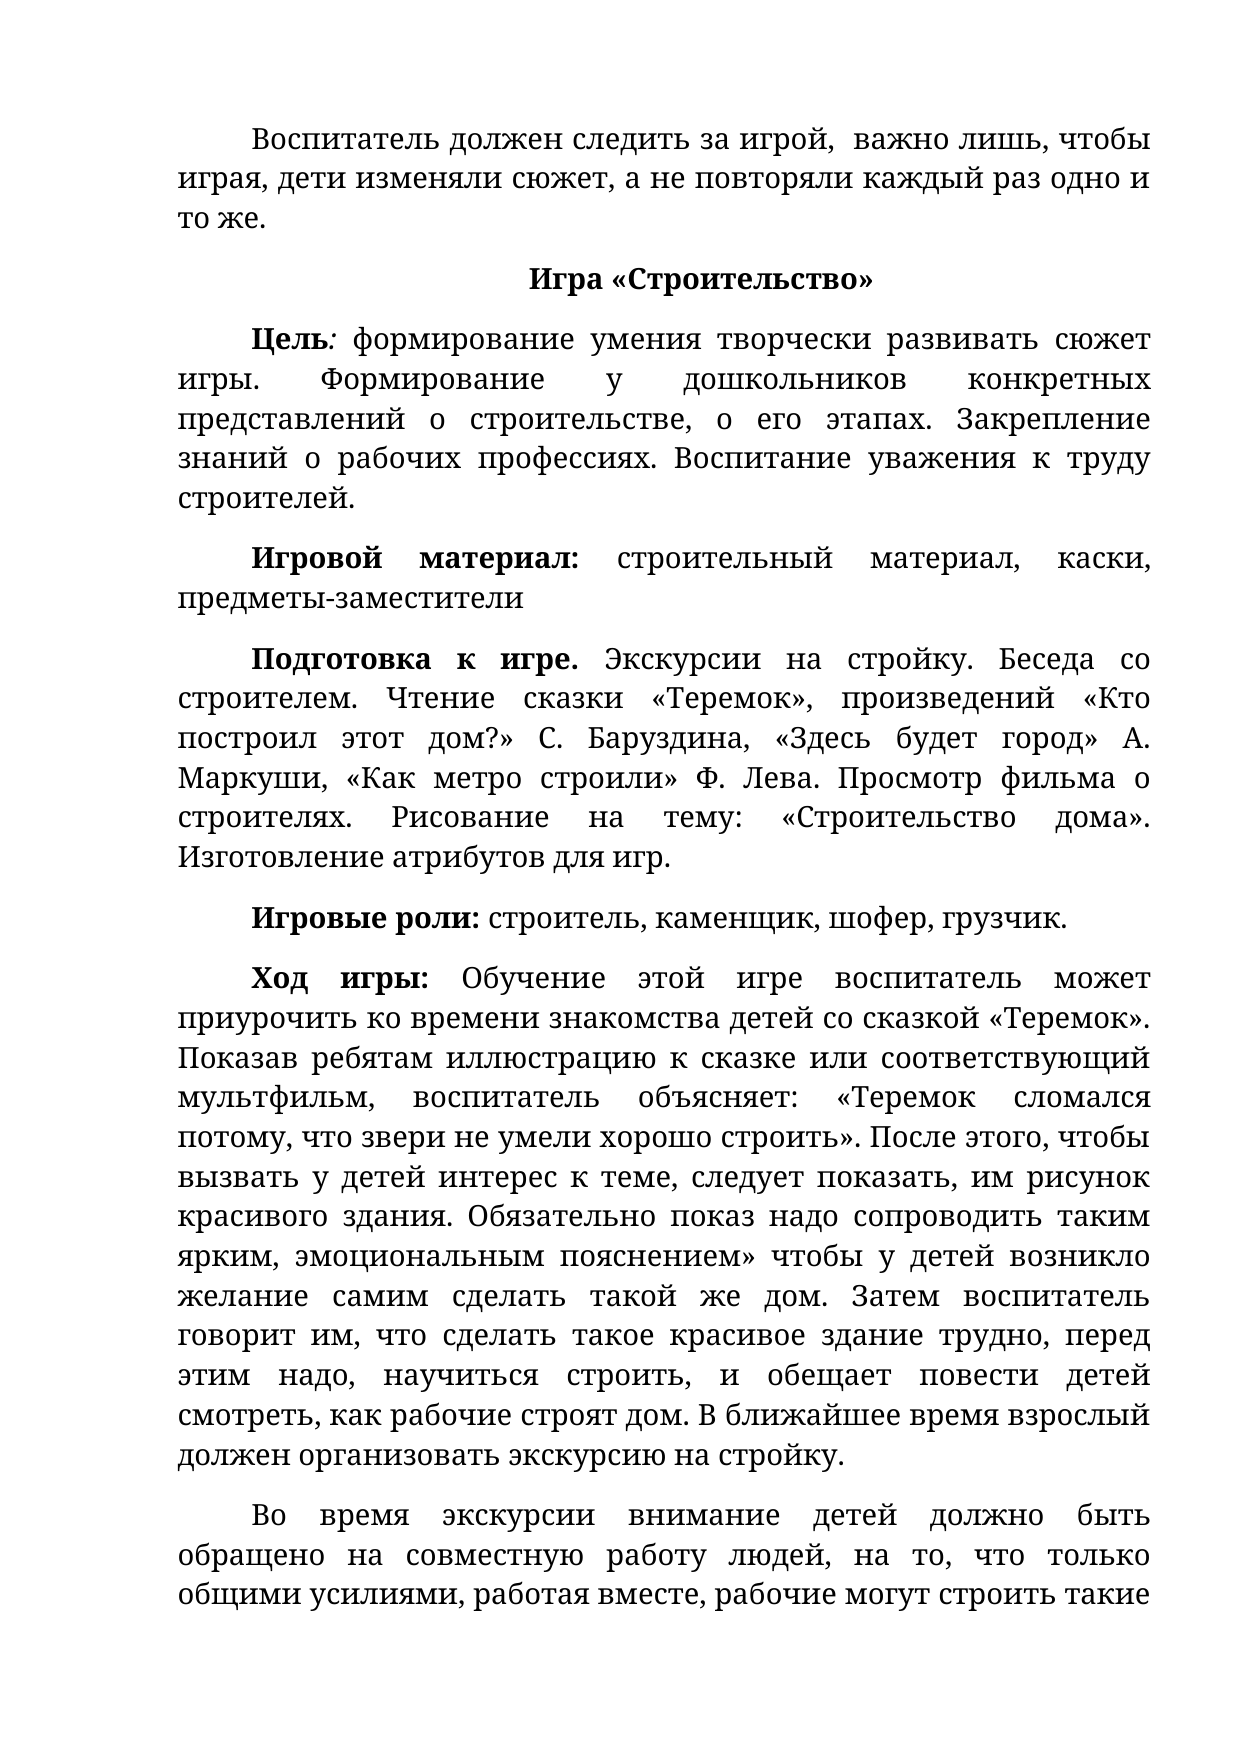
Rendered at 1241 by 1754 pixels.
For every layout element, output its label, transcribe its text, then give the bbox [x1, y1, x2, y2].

text Игра «Строительство» [177, 258, 1152, 298]
text Игровой материал: строительный материал, каски, предметы-заместители [177, 538, 1152, 617]
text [177, 1494, 1152, 1613]
text Ход игры: Обучение этой игре воспитатель может приурочить ко времени знакомства детей со сказкой «Теремок». Показав ребятам иллюстрацию к сказке или соответствующий мультфильм, воспитатель объясняет: «Теремок сломался потому, что звери не умели хорошо строить». После этого, чтобы вызвать у детей интерес к теме, следует показать, им рисунок красивого здания. Обязательно показ надо сопроводить таким ярким, эмоциональным пояснением» чтобы у детей возникло желание самим сделать такой же дом. Затем воспитатель говорит им, что сделать такое красивое здание трудно, перед этим надо, научиться строить, и обещает повести детей смотреть, как рабочие строят дом. В ближайшее время взрослый должен организовать экскурсию на стройку. [177, 957, 1152, 1473]
text Цель: формирование умения творчески развивать сюжет игры. Формирование у дошкольников конкретных представлений о строительстве, о его этапах. Закрепление знаний о рабочих профессиях. Воспитание уважения к труду строителей. [177, 318, 1152, 517]
text Воспитатель должен следить за игрой, важно лишь, чтобы играя, дети изменяли сюжет, а не повторяли каждый раз одно и то же. [177, 118, 1152, 237]
text Игровые роли: строитель, каменщик, шофер, грузчик. [177, 897, 1152, 937]
text Подготовка к игре. Экскурсии на стройку. Беседа со строителем. Чтение сказки «Теремок», произведений «Кто построил этот дом?» С. Баруздина, «Здесь будет город» А. Маркуши, «Как метро строили» Ф. Лева. Просмотр фильма о строителях. Рисование на тему: «Строительство дома». Изготовление атрибутов для игр. [177, 638, 1152, 876]
